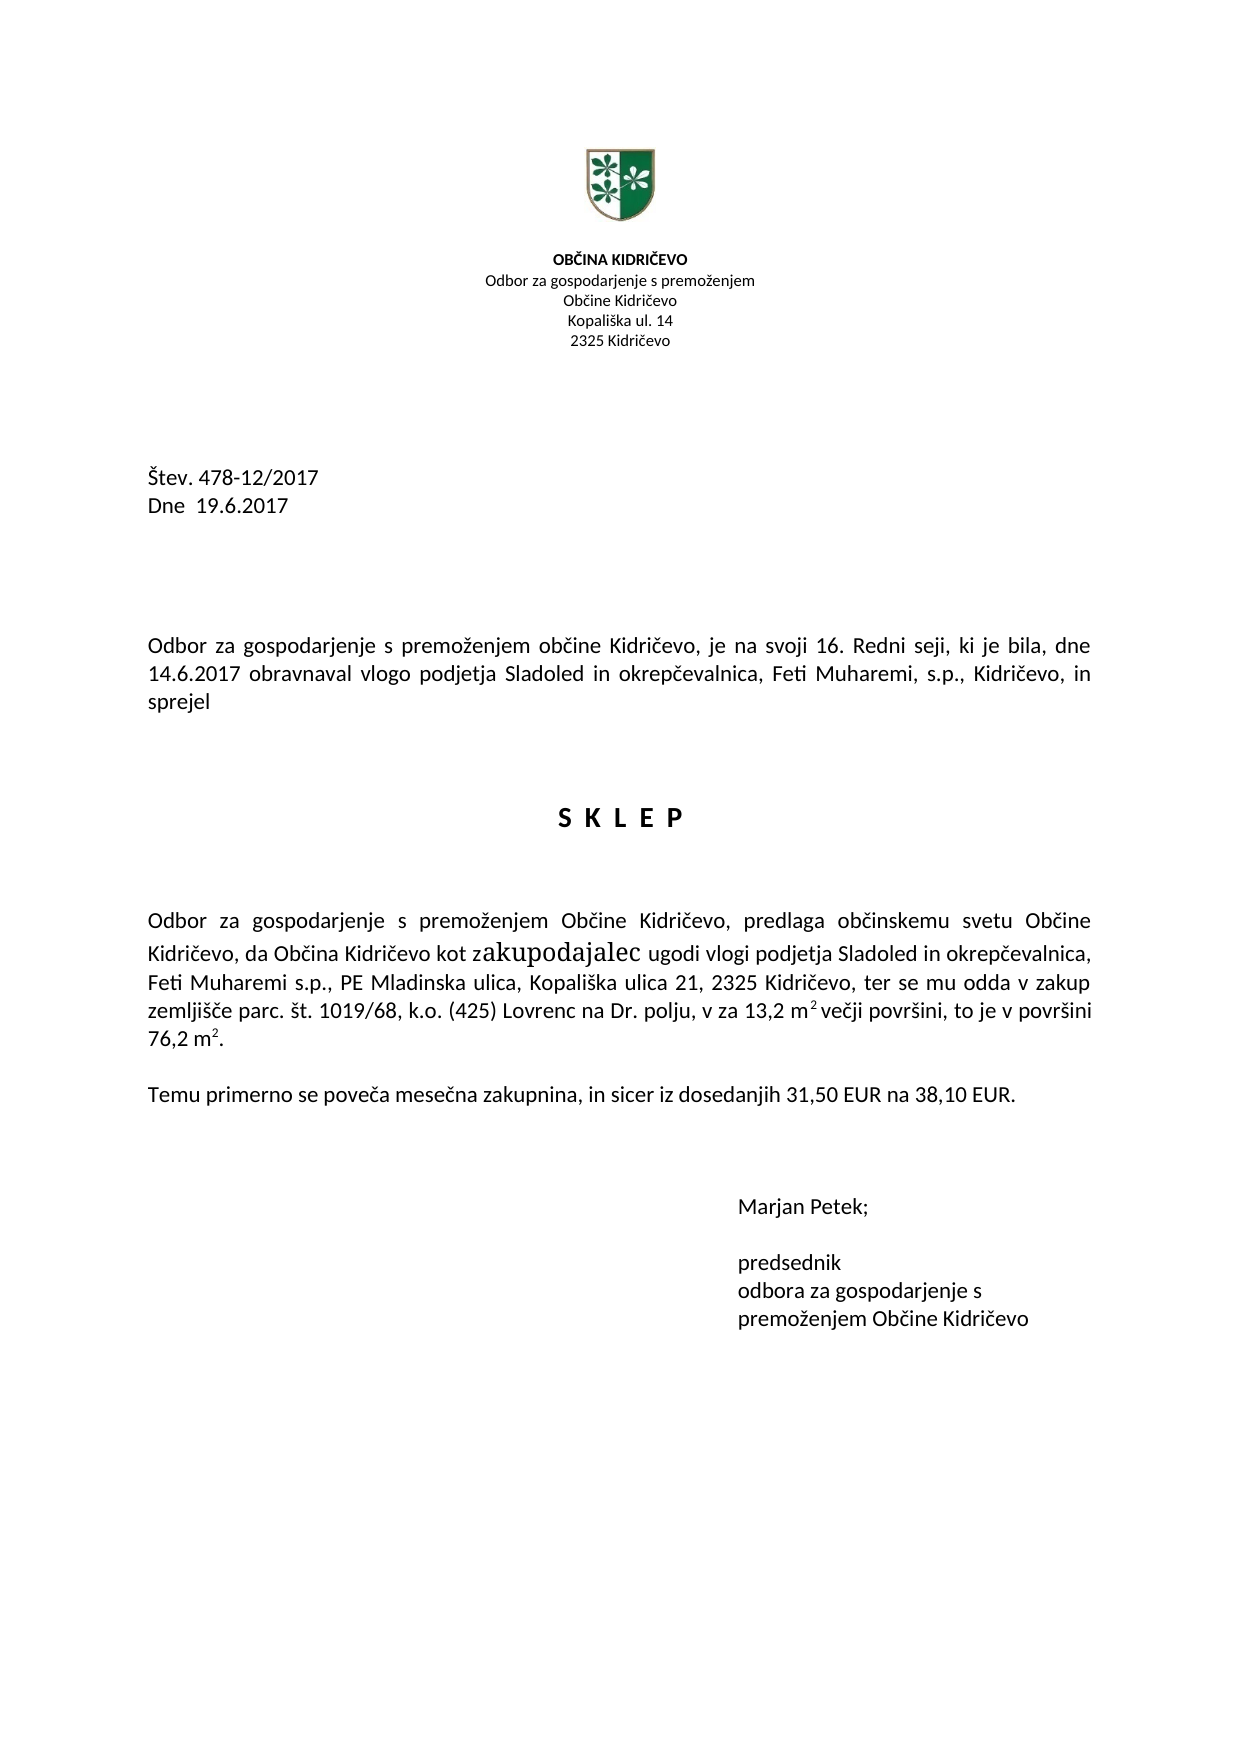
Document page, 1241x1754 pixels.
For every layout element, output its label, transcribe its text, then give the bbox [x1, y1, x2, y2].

text Odbor za gospodarjenje s premoženjem [148, 270, 1093, 290]
picture [584, 147, 656, 222]
text Kopališka ul. 14 [148, 310, 1093, 331]
text odbora za gospodarjenje s [148, 1277, 1093, 1304]
text Odbor za gospodarjenje s premoženjem Občine Kidričevo, predlaga občinskemu svetu Občine Kidričevo, da Občina Kidričevo kot zakupodajalec ugodi vlogi podjetja Sladoled in okrepčevalnica, Feti Muharemi s.p., PE Mladinska ulica, Kopališka ulica 21, 2325 Kidričevo, ter se mu odda v zakup zemljišče parc. št. 1019/68, k.o. (425) Lovrenc na Dr. polju, v za 13,2 m2 večji površini, to je v površini 76,2 m2. [148, 906, 1093, 1052]
text Odbor za gospodarjenje s premoženjem občine Kidričevo, je na svoji 16. Redni seji, ki je bila, dne 14.6.2017 obravnaval vlogo podjetja Sladoled in okrepčevalnica, Feti Muharemi, s.p., Kidričevo, in sprejel [148, 631, 1093, 715]
text premoženjem Občine Kidričevo [148, 1304, 1093, 1333]
text Temu primerno se poveča mesečna zakupnina, in sicer iz dosedanjih 31,50 EUR na 38,10 EUR. [148, 1080, 1093, 1108]
text Občine Kidričevo [148, 290, 1093, 310]
text Štev. 478-12/2017 [148, 463, 1093, 491]
text 2325 Kidričevo [148, 331, 1093, 351]
text Marjan Petek; [148, 1192, 1093, 1221]
text Dne 19.6.2017 [148, 491, 1093, 519]
text OBČINA KIDRIČEVO [148, 249, 1093, 270]
text S K L E P [148, 799, 1093, 835]
text predsednik [148, 1248, 1093, 1277]
